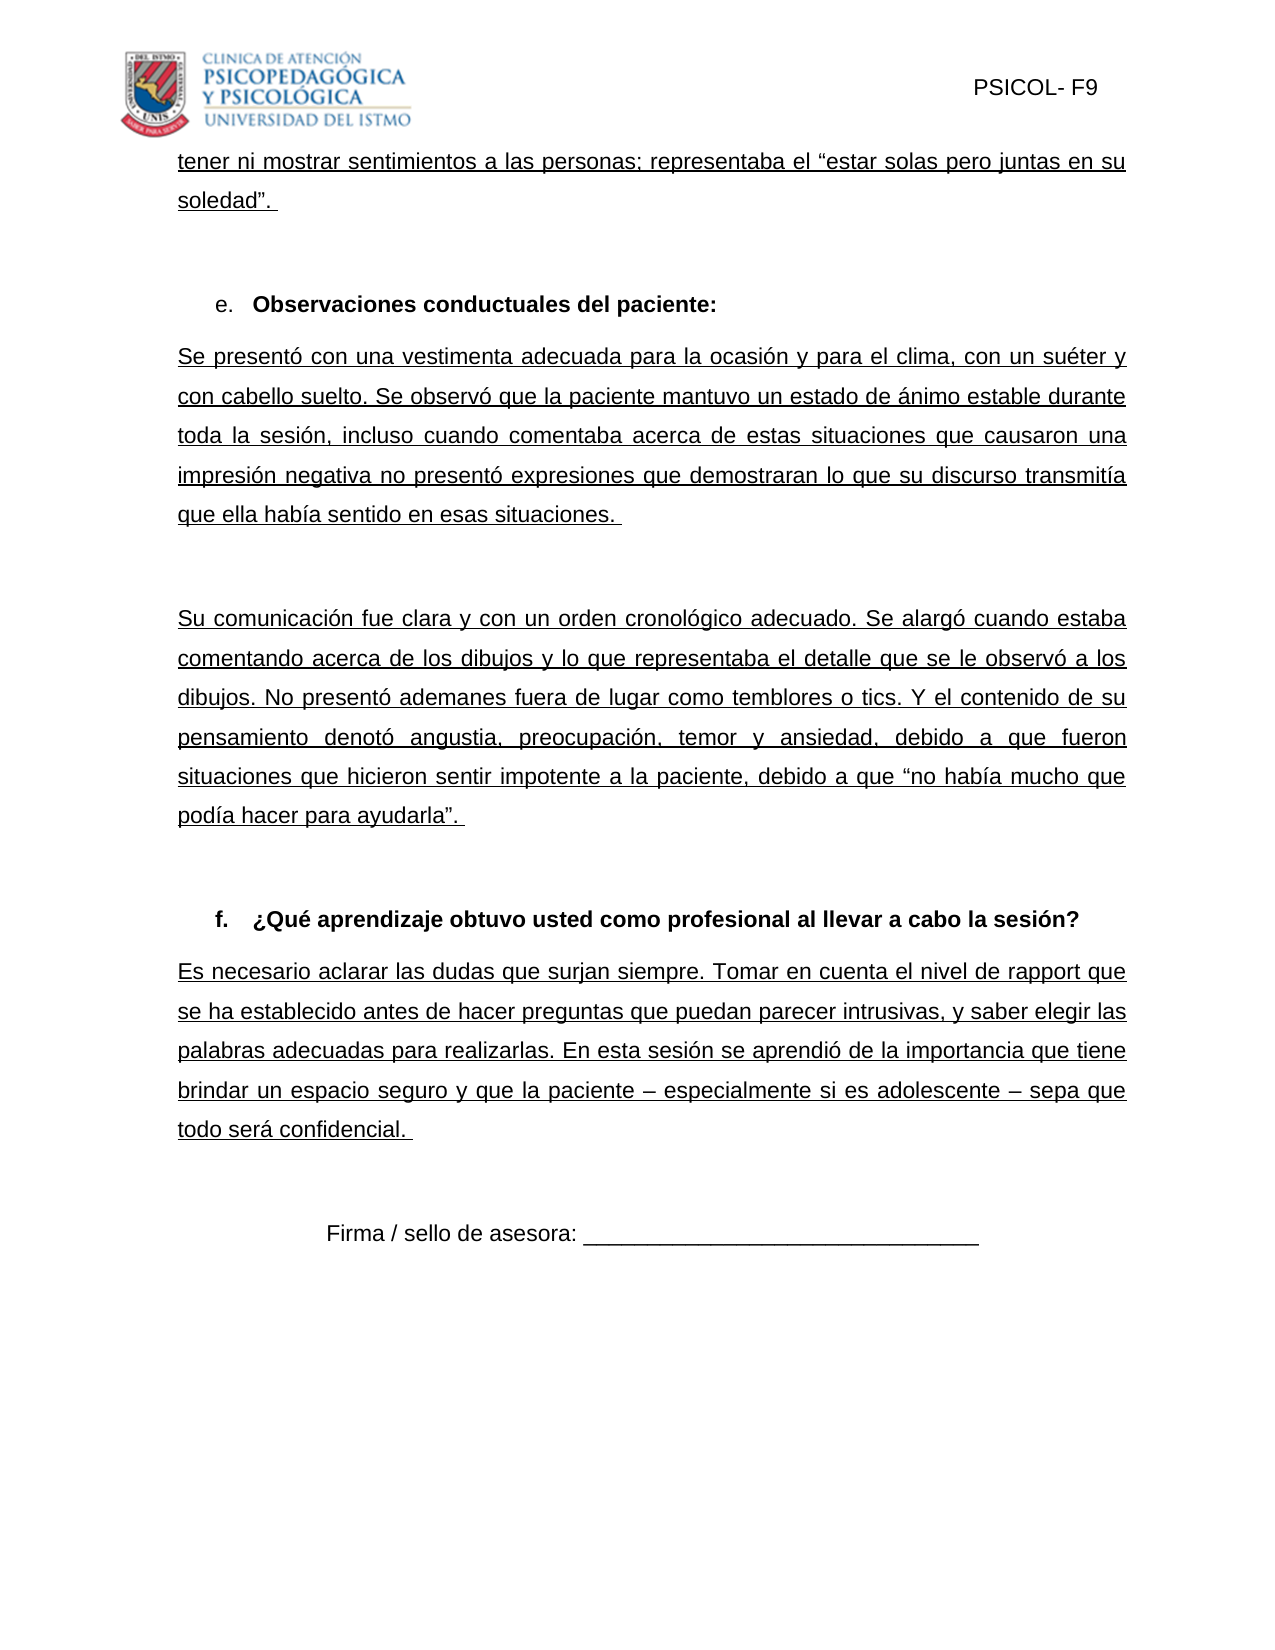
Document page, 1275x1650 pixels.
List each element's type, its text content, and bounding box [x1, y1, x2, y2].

text Su comunicación fue clara y con un orden cronológico adecuado. Se alargó cuando estaba comentando acerca de los dibujos y lo que representaba el detalle que se le observó a los dibujos. No presentó ademanes fuera de lugar como temblores o tics. Y el contenido de su pensamiento denotó angustia, preocupación, temor y ansiedad, debido a que fueron situaciones que hicieron sentir impotente a la paciente, debido a que “no había mucho que podía hacer para ayudarla”. [177, 747, 1127, 829]
text Se presentó con una vestimenta adecuada para la ocasión y para el clima, con un suéter y con cabello suelto. Se observó que la paciente mantuvo un estado de ánimo estable durante toda la sesión, incluso cuando comentaba acerca de estas situaciones que causaron una impresión negativa no presentó expresiones que demostraran lo que su discurso transmitía que ella había sentido en esas situaciones. [177, 367, 1127, 445]
text Se presentó con una vestimenta adecuada para la ocasión y para el clima, con un suéter y con cabello suelto. Se observó que la paciente mantuvo un estado de ánimo estable durante toda la sesión, incluso cuando comentaba acerca de estas situaciones que causaron una impresión negativa no presentó expresiones que demostraran lo que su discurso transmitía que ella había sentido en esas situaciones. [177, 446, 1127, 484]
list ¿Qué aprendizaje obtuvo usted como profesional al llevar a cabo la sesión? [215, 906, 1127, 933]
text Es necesario aclarar las dudas que surjan siempre. Tomar en cuenta el nivel de rapport que se ha establecido antes de hacer preguntas que puedan parecer intrusivas, y saber elegir las palabras adecuadas para realizarlas. En esta sesión se aprendió de la importancia que tiene brindar un espacio seguro y que la paciente – especialmente si es adolescente – sepa que todo será confidencial. [177, 1101, 1127, 1143]
text Su comunicación fue clara y con un orden cronológico adecuado. Se alargó cuando estaba comentando acerca de los dibujos y lo que representaba el detalle que se le observó a los dibujos. No presentó ademanes fuera de lugar como temblores o tics. Y el contenido de su pensamiento denotó angustia, preocupación, temor y ansiedad, debido a que fueron situaciones que hicieron sentir impotente a la paciente, debido a que “no había mucho que podía hacer para ayudarla”. [177, 668, 1127, 707]
text Es necesario aclarar las dudas que surjan siempre. Tomar en cuenta el nivel de rapport que se ha establecido antes de hacer preguntas que puedan parecer intrusivas, y saber elegir las palabras adecuadas para realizarlas. En esta sesión se aprendió de la importancia que tiene brindar un espacio seguro y que la paciente – especialmente si es adolescente – sepa que todo será confidencial. [177, 1022, 1127, 1060]
text Es necesario aclarar las dudas que surjan siempre. Tomar en cuenta el nivel de rapport que se ha establecido antes de hacer preguntas que puedan parecer intrusivas, y saber elegir las palabras adecuadas para realizarlas. En esta sesión se aprendió de la importancia que tiene brindar un espacio seguro y que la paciente – especialmente si es adolescente – sepa que todo será confidencial. [177, 1061, 1127, 1100]
text Su comunicación fue clara y con un orden cronológico adecuado. Se alargó cuando estaba comentando acerca de los dibujos y lo que representaba el detalle que se le observó a los dibujos. No presentó ademanes fuera de lugar como temblores o tics. Y el contenido de su pensamiento denotó angustia, preocupación, temor y ansiedad, debido a que fueron situaciones que hicieron sentir impotente a la paciente, debido a que “no había mucho que podía hacer para ayudarla”. [177, 708, 1127, 746]
text Se presentó con una vestimenta adecuada para la ocasión y para el clima, con un suéter y con cabello suelto. Se observó que la paciente mantuvo un estado de ánimo estable durante toda la sesión, incluso cuando comentaba acerca de estas situaciones que causaron una impresión negativa no presentó expresiones que demostraran lo que su discurso transmitía que ella había sentido en esas situaciones. [177, 485, 1127, 527]
text Firma / sello de asesora: _______________________________ [177, 1220, 1127, 1247]
picture [65, 20, 437, 148]
list Observaciones conductuales del paciente: [215, 291, 1127, 317]
text Su comunicación fue clara y con un orden cronológico adecuado. Se alargó cuando estaba comentando acerca de los dibujos y lo que representaba el detalle que se le observó a los dibujos. No presentó ademanes fuera de lugar como temblores o tics. Y el contenido de su pensamiento denotó angustia, preocupación, temor y ansiedad, debido a que fueron situaciones que hicieron sentir impotente a la paciente, debido a que “no había mucho que podía hacer para ayudarla”. [177, 629, 1127, 667]
text Es necesario aclarar las dudas que surjan siempre. Tomar en cuenta el nivel de rapport que se ha establecido antes de hacer preguntas que puedan parecer intrusivas, y saber elegir las palabras adecuadas para realizarlas. En esta sesión se aprendió de la importancia que tiene brindar un espacio seguro y que la paciente – especialmente si es adolescente – sepa que todo será confidencial. [177, 982, 1127, 1021]
